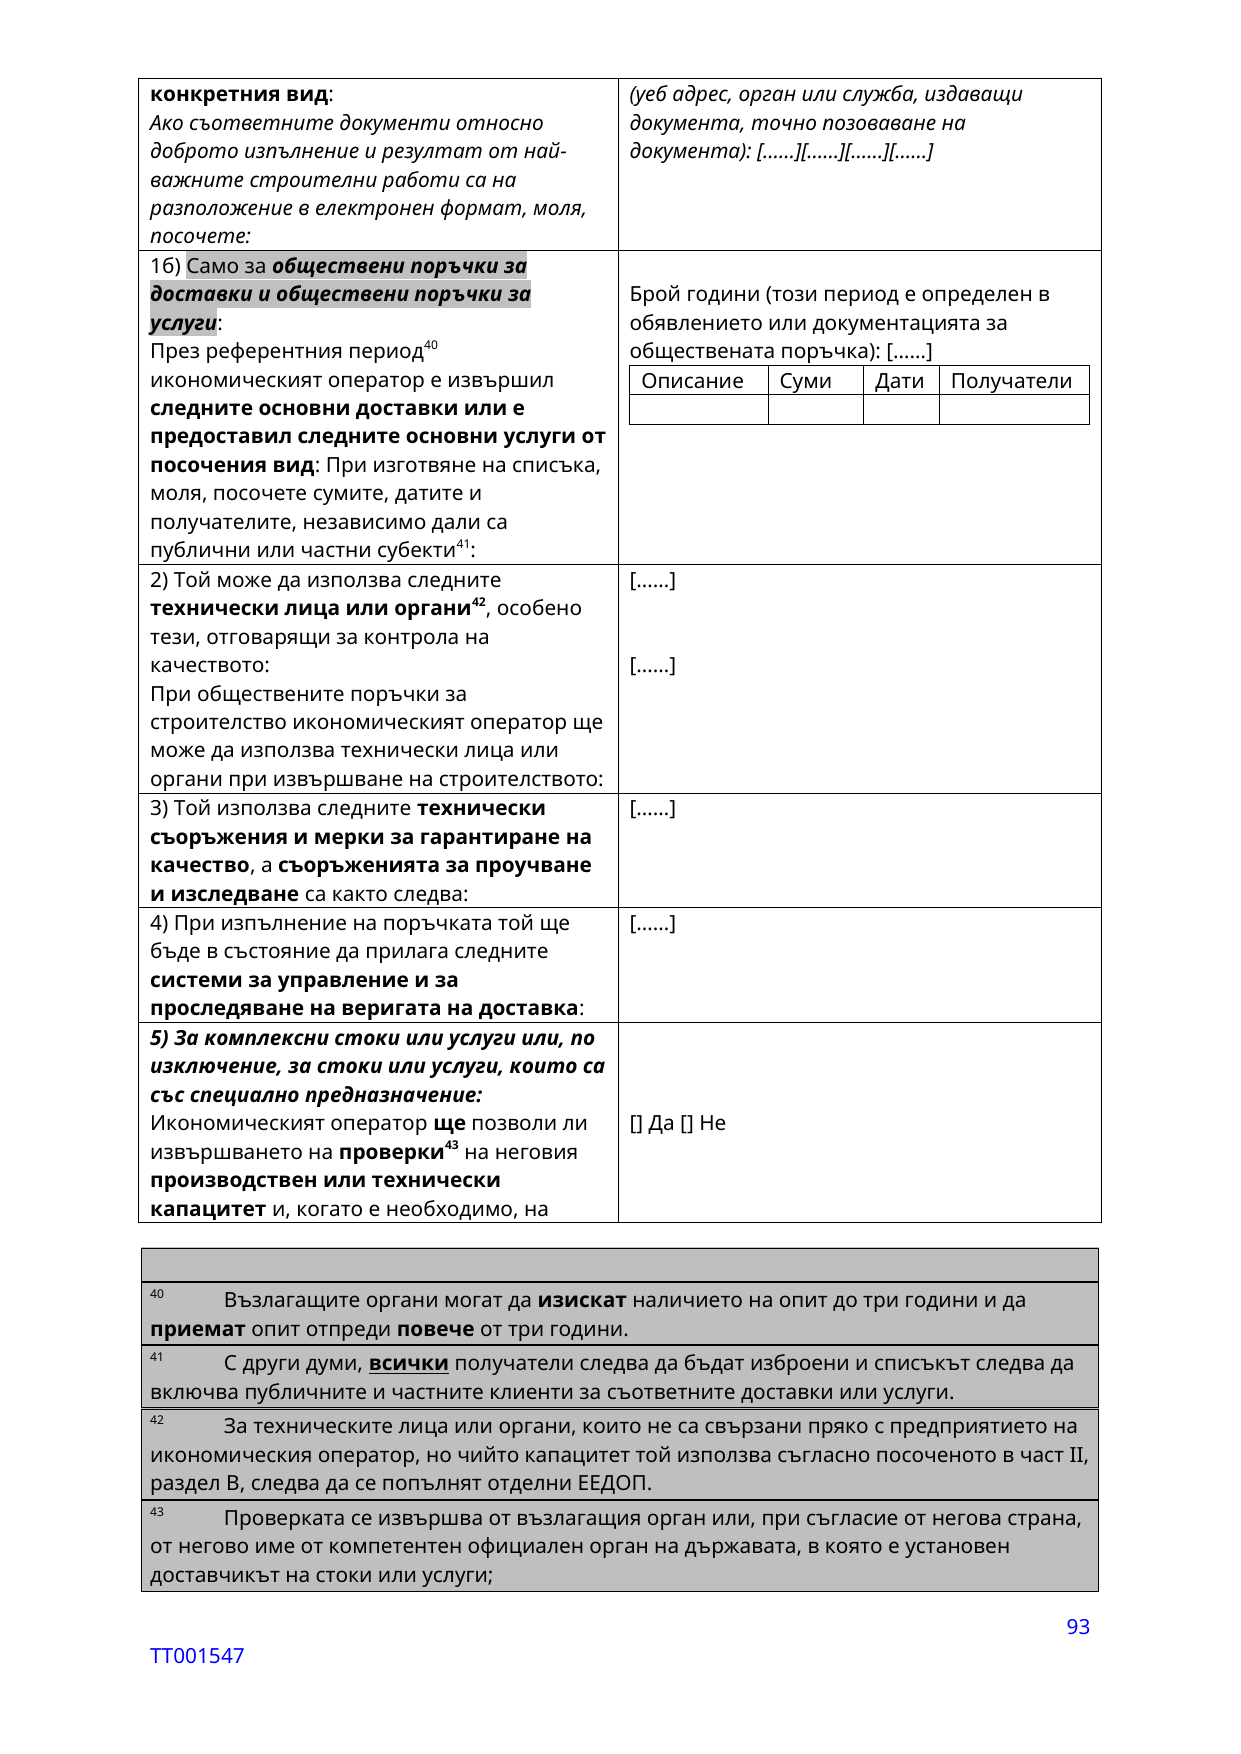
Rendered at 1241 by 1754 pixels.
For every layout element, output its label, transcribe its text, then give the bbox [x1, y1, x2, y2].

table_cell 1б) Само за обществени поръчки за доставки и обществени поръчки за услуги: През референтния период икономическият оператор е извършил следните основни доставки или е предоставил следните основни услуги от посочения вид: При изготвяне на списъка, моля, посочете сумите, датите и получателите, независимо дали са публични или частни субекти: [139, 251, 618, 564]
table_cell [619, 79, 1101, 250]
table_cell 4) При изпълнение на поръчката той ще бъде в състояние да прилага следните системи за управление и за проследяване на веригата на доставка: [139, 908, 618, 1022]
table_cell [139, 79, 618, 250]
table_cell 2) Той може да използва следните технически лица или органи, особено тези, отговарящи за контрола на качеството: При обществените поръчки за строителство икономическият оператор ще може да използва технически лица или органи при извършване на строителството: [139, 565, 618, 792]
table_cell [……] [619, 908, 1101, 1022]
table_cell 3) Той използва следните технически съоръжения и мерки за гарантиране на качество, а съоръженията за проучване и изследване са както следва: [139, 794, 618, 907]
table_cell [……] [……] [619, 565, 1101, 792]
table_cell [……] [619, 794, 1101, 907]
table_cell [] Да [] Не [619, 1023, 1101, 1222]
table_cell Брой години (този период е определен в обявлението или документацията за обществената поръчка): [……] [619, 251, 1101, 564]
table_cell 5) За комплексни стоки или услуги или, по изключение, за стоки или услуги, които са със специално предназначение: Икономическият оператор ще позволи ли извършването на проверки на неговия производствен или технически капацитет и, когато е необходимо, на средствата за проучване и изследване, с които разполага, както и на мерките за контрол на качеството? [139, 1023, 618, 1222]
